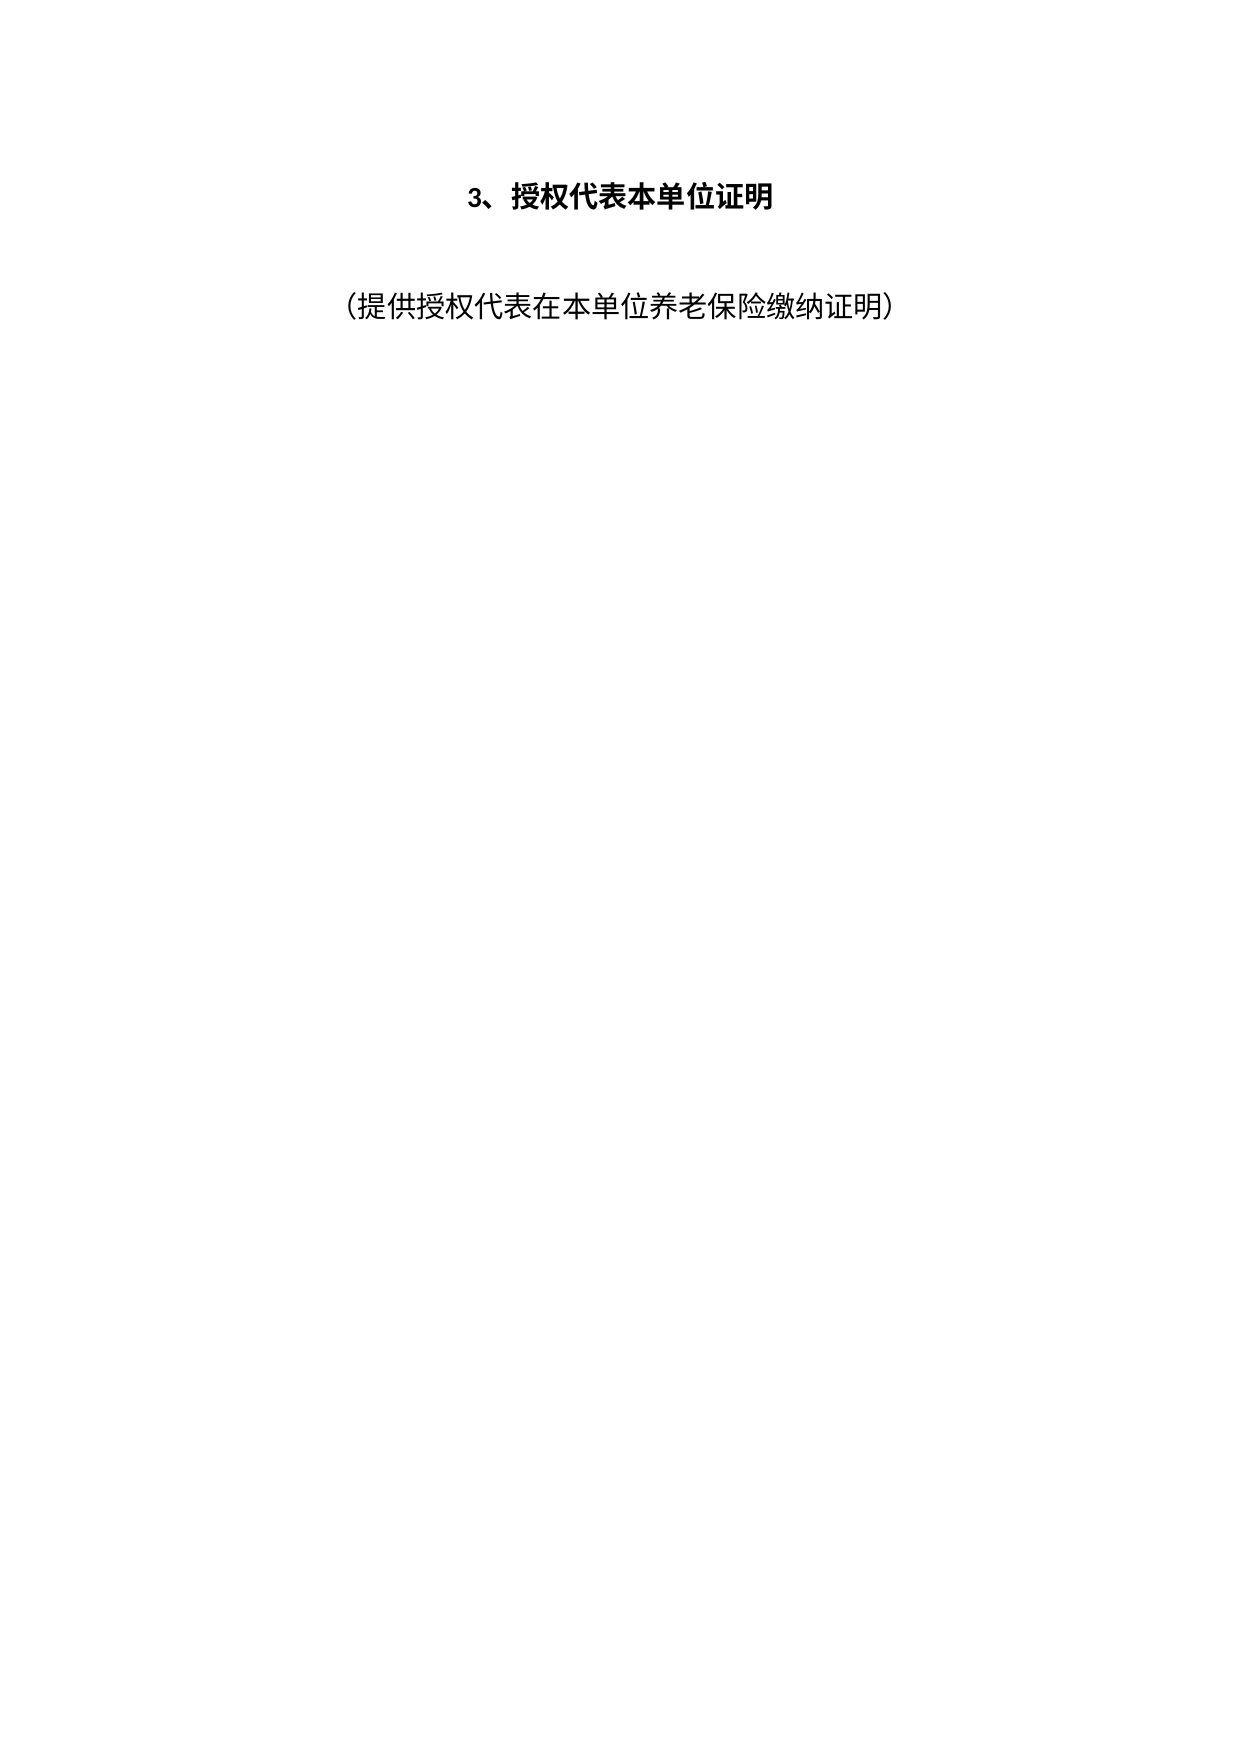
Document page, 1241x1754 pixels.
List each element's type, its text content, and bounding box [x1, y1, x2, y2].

text （提供授权代表在本单位养老保险缴纳证明） [187, 272, 1053, 337]
text 3、授权代表本单位证明 [187, 162, 1053, 227]
